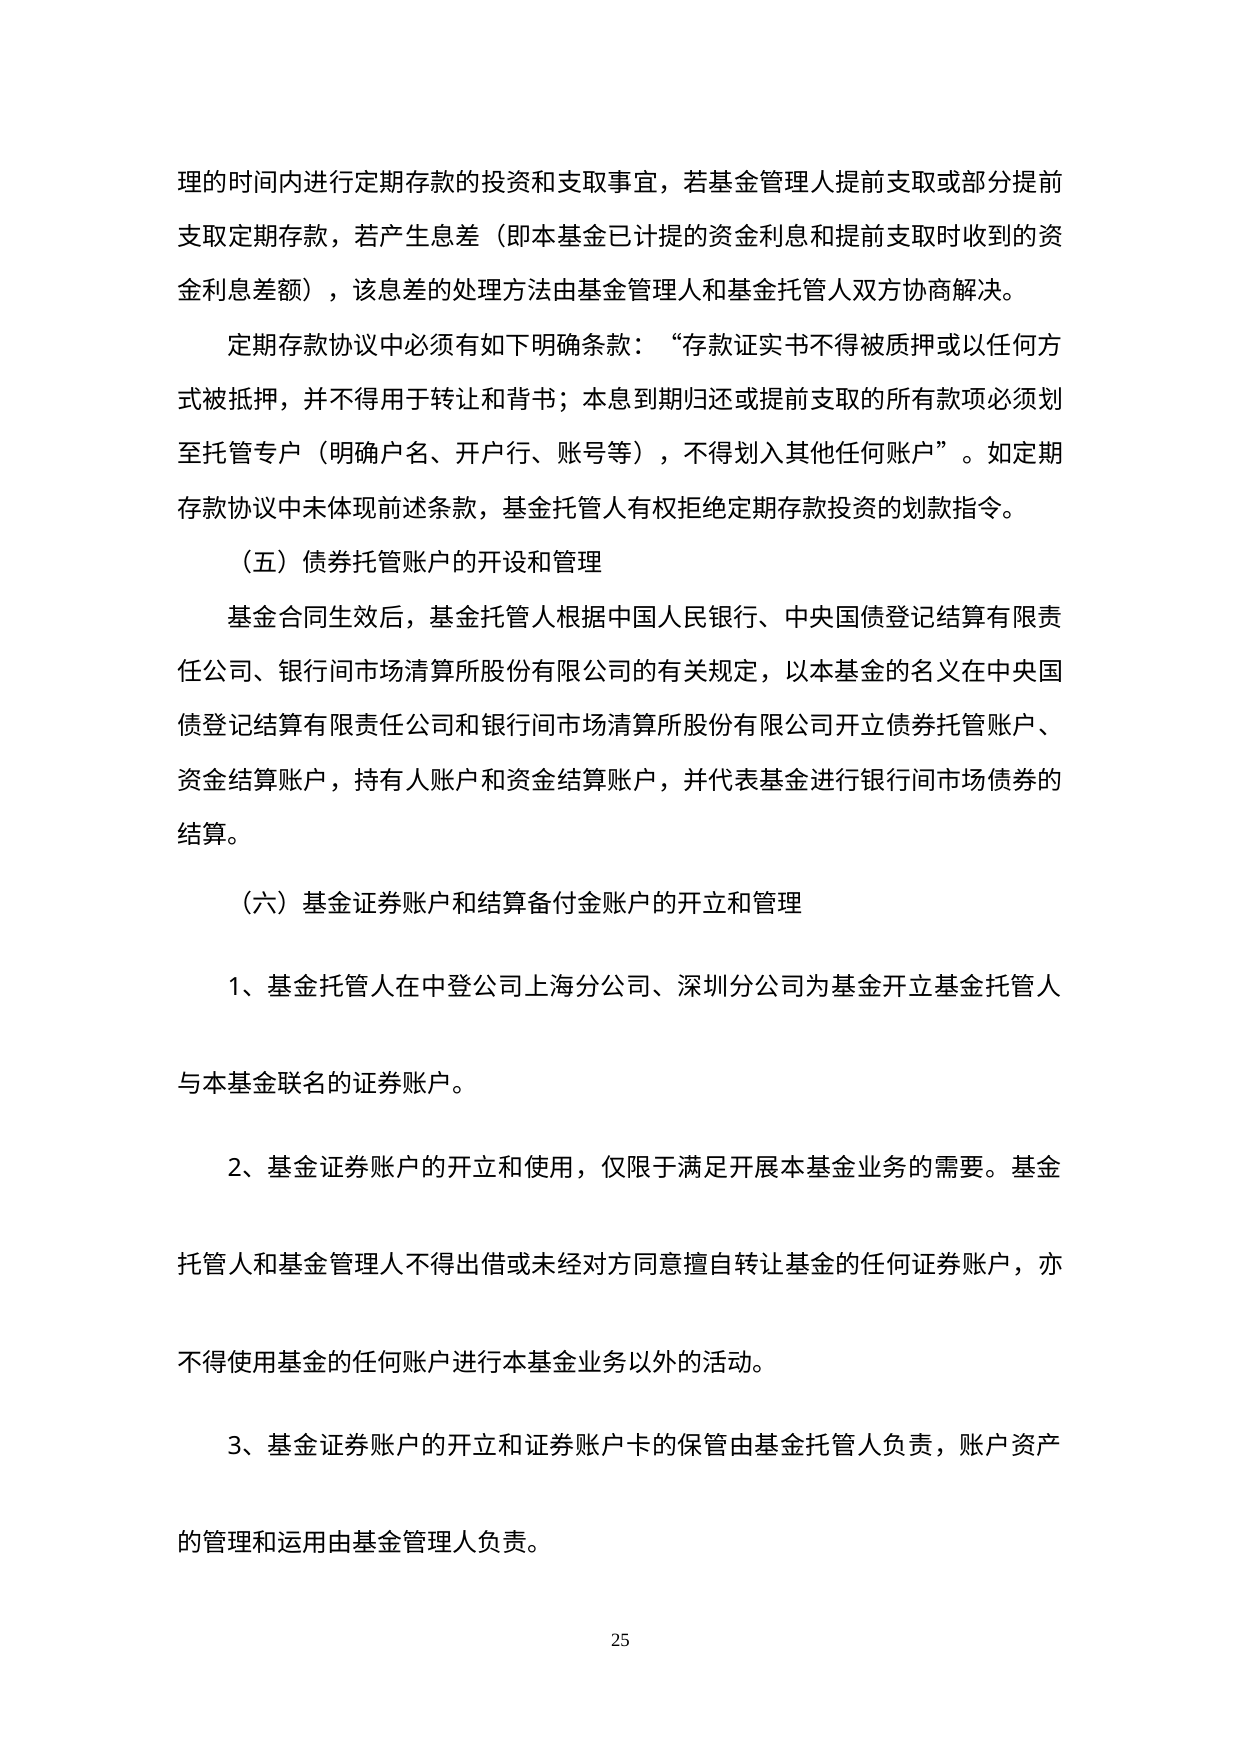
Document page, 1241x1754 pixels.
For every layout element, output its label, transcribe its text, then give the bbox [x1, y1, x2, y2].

text （五）债券托管账户的开设和管理 [177, 543, 1063, 579]
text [177, 162, 1063, 307]
text （六）基金证券账户和结算备付金账户的开立和管理 [177, 869, 1063, 934]
text 3、基金证券账户的开立和证券账户卡的保管由基金托管人负责，账户资产的管理和运用由基金管理人负责。 [177, 1411, 1063, 1573]
text 2、基金证券账户的开立和使用，仅限于满足开展本基金业务的需要。基金托管人和基金管理人不得出借或未经对方同意擅自转让基金的任何证券账户，亦不得使用基金的任何账户进行本基金业务以外的活动。 [177, 1133, 1063, 1393]
text 定期存款协议中必须有如下明确条款：“存款证实书不得被质押或以任何方式被抵押，并不得用于转让和背书；本息到期归还或提前支取的所有款项必须划至托管专户（明确户名、开户行、账号等），不得划入其他任何账户”。如定期存款协议中未体现前述条款，基金托管人有权拒绝定期存款投资的划款指令。 [177, 325, 1063, 524]
text 1、基金托管人在中登公司上海分公司、深圳分公司为基金开立基金托管人与本基金联名的证券账户。 [177, 952, 1063, 1114]
text 基金合同生效后，基金托管人根据中国人民银行、中央国债登记结算有限责任公司、银行间市场清算所股份有限公司的有关规定，以本基金的名义在中央国债登记结算有限责任公司和银行间市场清算所股份有限公司开立债券托管账户、资金结算账户，持有人账户和资金结算账户，并代表基金进行银行间市场债券的结算。 [177, 597, 1063, 851]
